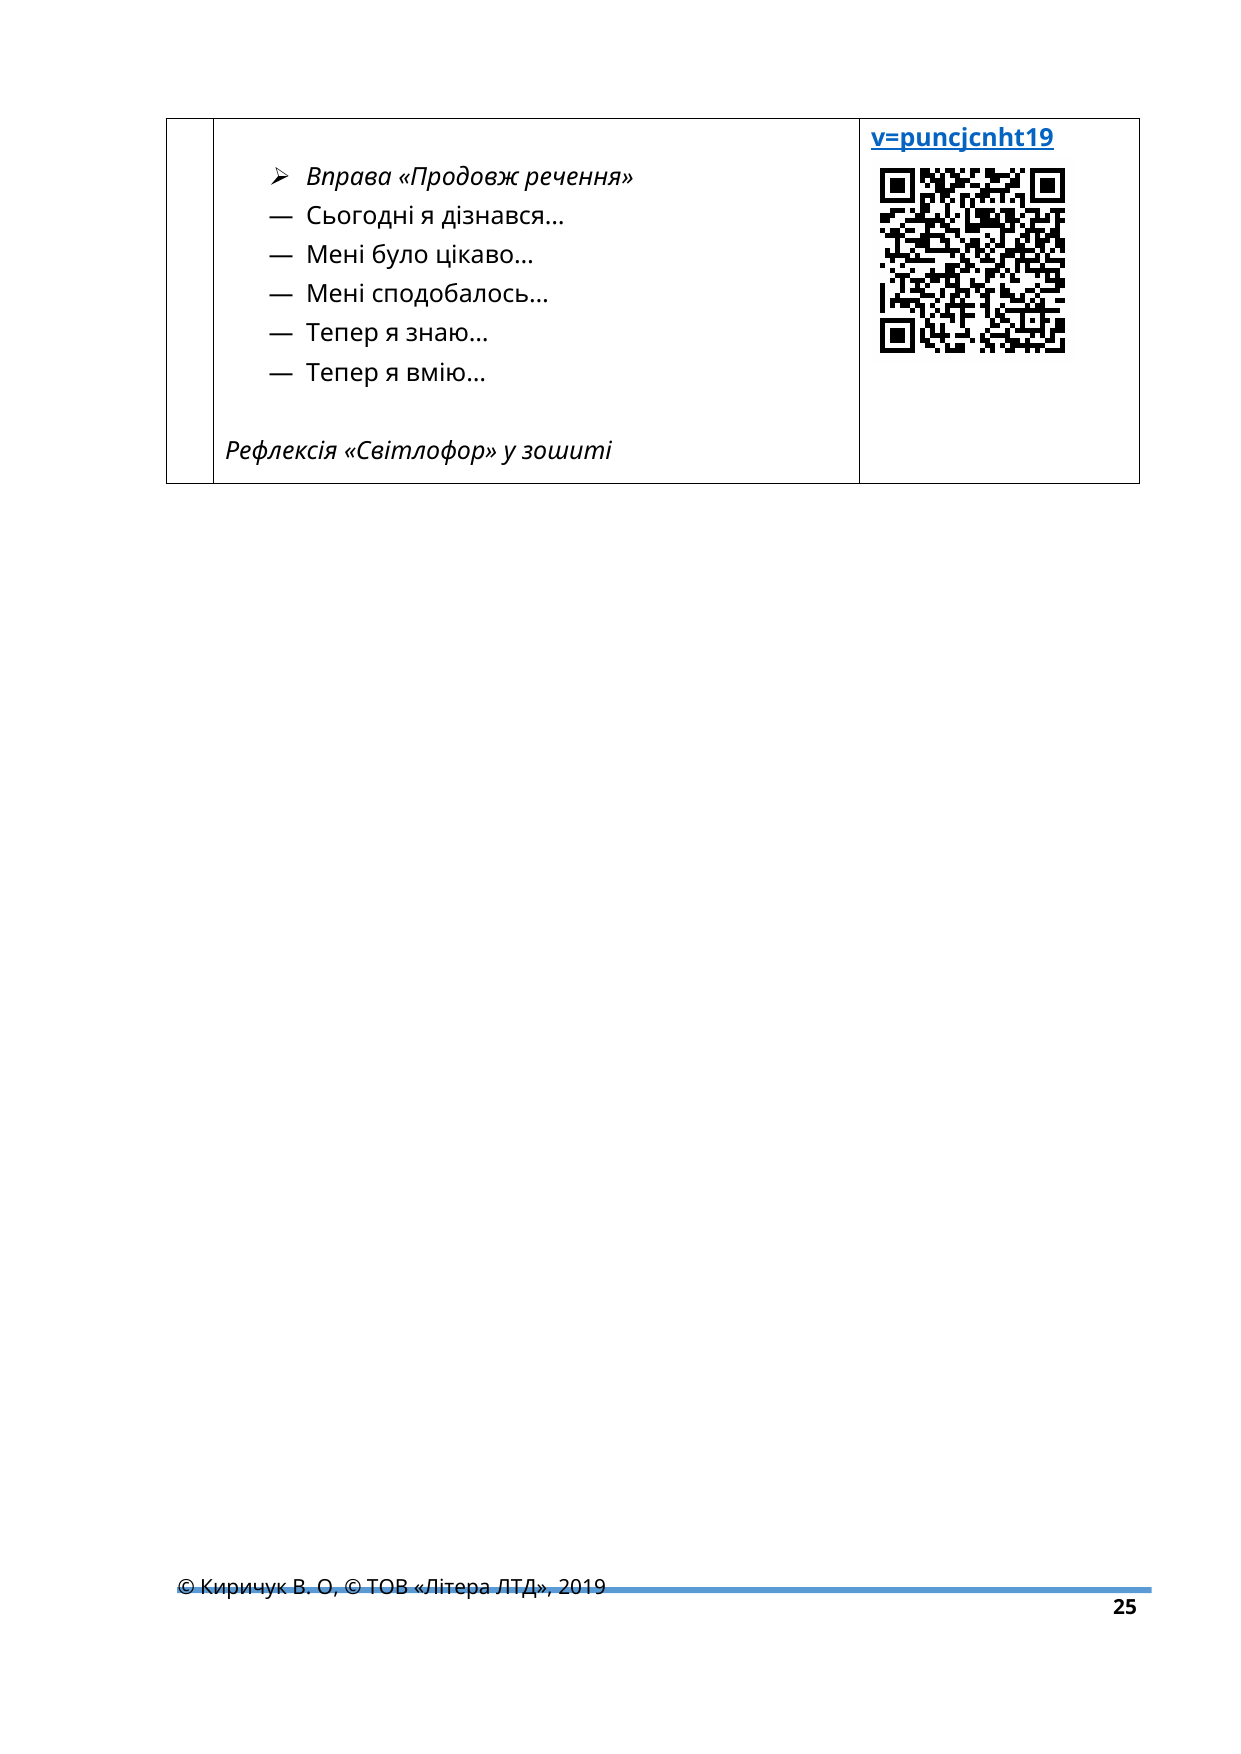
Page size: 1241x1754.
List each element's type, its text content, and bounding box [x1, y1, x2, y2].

table_cell 5 [167, 119, 213, 483]
picture [870, 158, 1075, 363]
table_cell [214, 119, 859, 483]
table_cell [860, 119, 1139, 483]
